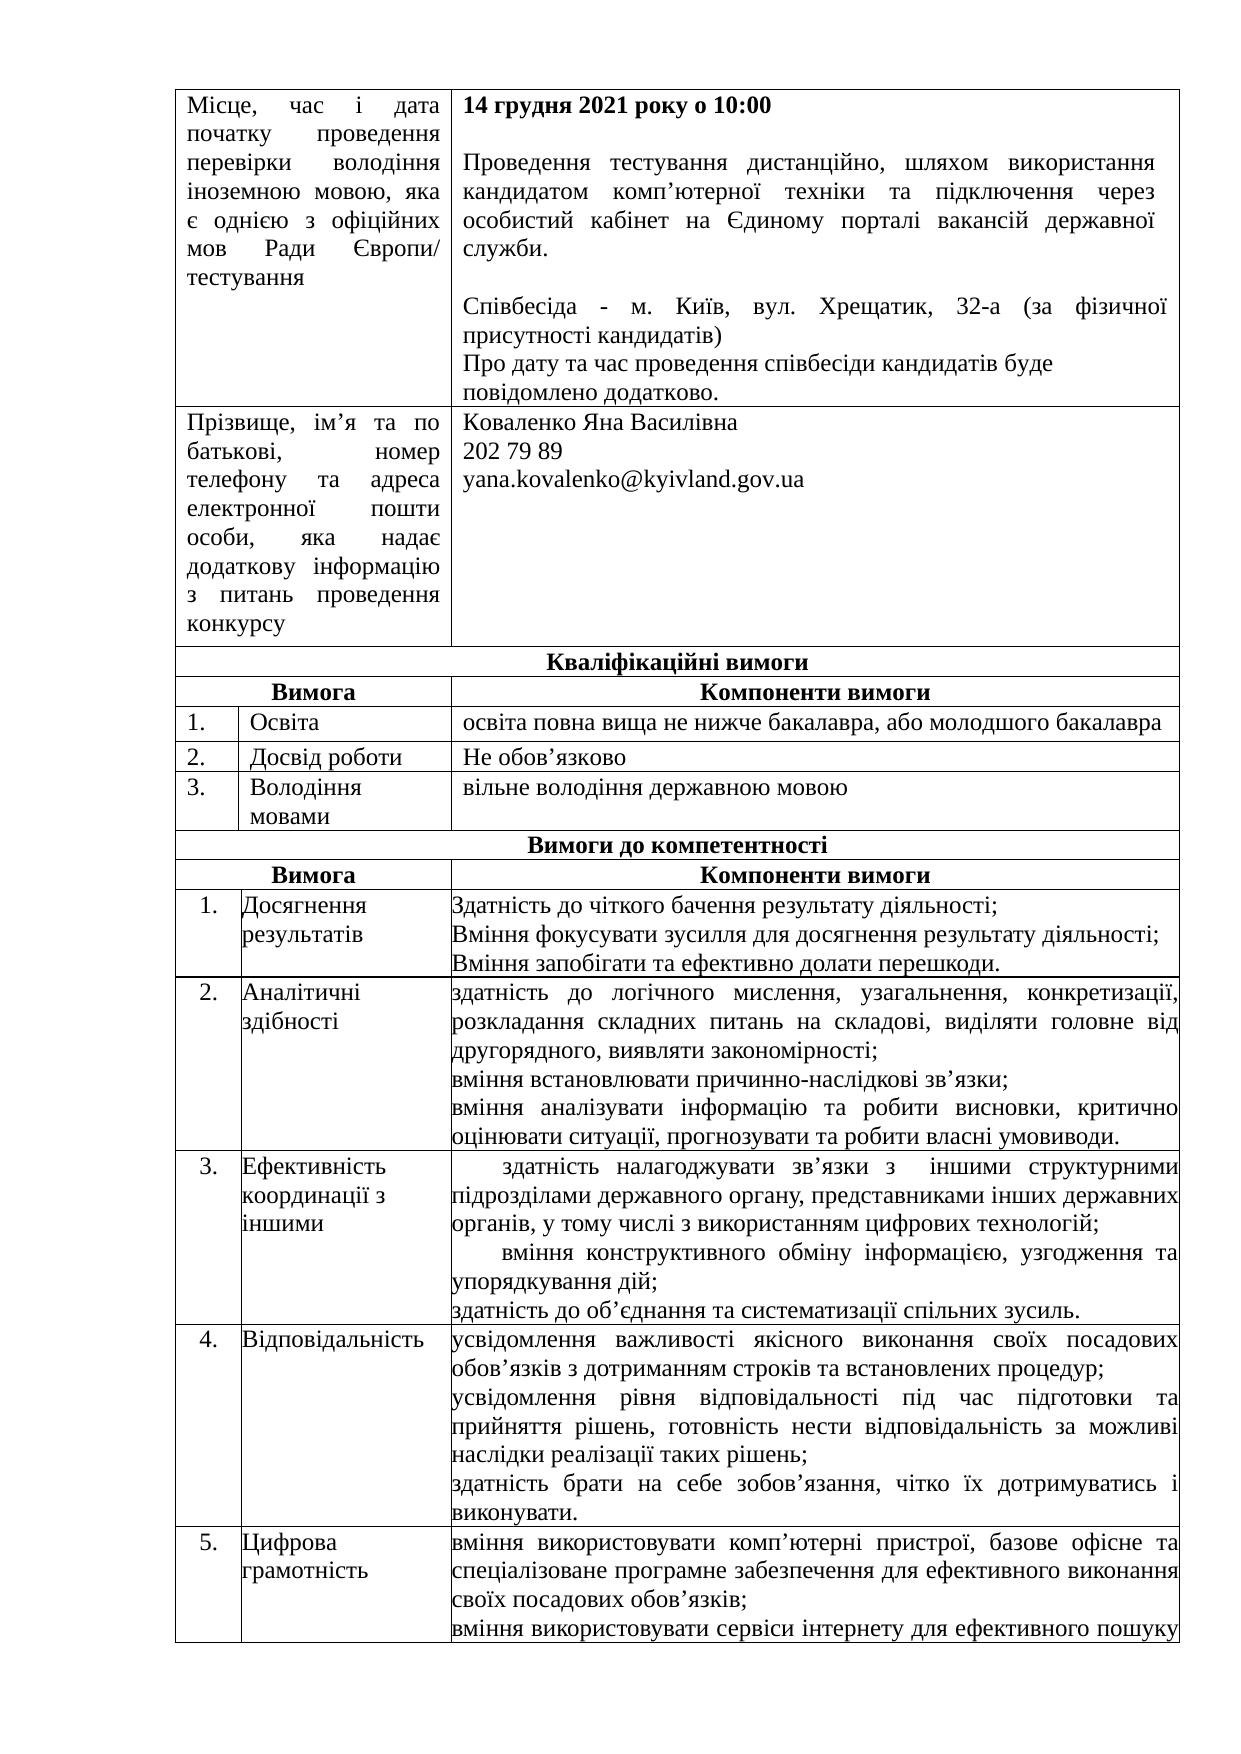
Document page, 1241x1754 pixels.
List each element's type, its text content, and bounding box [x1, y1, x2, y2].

table_cell 2. [176, 742, 238, 771]
table_cell Місце, час і дата початку проведення перевірки володіння іноземною мовою, яка є однією з офіційних мов Ради Європи/ тестування [176, 90, 451, 406]
table_cell Цифрова грамотність [242, 1527, 451, 1642]
table_cell Компоненти вимоги [452, 677, 1179, 706]
table_cell вільне володіння державною мовою [452, 772, 1179, 829]
table_cell Аналітичні здібності [242, 978, 451, 1150]
table_cell 4. [176, 1325, 241, 1526]
table_cell Не обов’язково [452, 742, 1179, 771]
table_cell Вимога [176, 860, 451, 889]
table_cell Вимоги до компетентності [176, 831, 1179, 859]
table_cell 5. [176, 1527, 241, 1642]
table_cell Коваленко Яна Василівна 202 79 89 yana.kovalenko@kyivland.gov.ua [452, 407, 1179, 646]
table_cell Кваліфікаційні вимоги [176, 647, 1179, 676]
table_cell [452, 1527, 1179, 1642]
table_cell здатність налагоджувати зв’язки з іншими структурними підрозділами державного органу, представниками інших державних органів, у тому числі з використанням цифрових технологій; вміння конструктивного обміну інформацією, узгодження та упорядкування дій; здатність до об’єднання та систематизації спільних зусиль. [452, 1151, 1179, 1323]
table_cell Досягнення результатів [242, 890, 451, 976]
table_cell 1. [176, 890, 241, 976]
table_cell 3. [176, 1151, 241, 1323]
table_cell Досвід роботи [239, 742, 451, 771]
table_cell Прізвище, ім’я та по батькові, номер телефону та адреса електронної пошти особи, яка надає додаткову інформацію з питань проведення конкурсу [176, 407, 451, 646]
table_cell 2. [176, 978, 241, 1150]
table_cell Здатність до чіткого бачення результату діяльності; Вміння фокусувати зусилля для досягнення результату діяльності; Вміння запобігати та ефективно долати перешкоди. [452, 890, 1179, 976]
table_cell усвідомлення важливості якісного виконання своїх посадових обов’язків з дотриманням строків та встановлених процедур; усвідомлення рівня відповідальності під час підготовки та прийняття рішень, готовність нести відповідальність за можливі наслідки реалізації таких рішень; здатність брати на себе зобов’язання, чітко їх дотримуватись і виконувати. [452, 1325, 1179, 1526]
table_cell 1. [176, 707, 238, 741]
table_cell Володіння мовами [239, 772, 451, 829]
table_cell Вимога [176, 677, 451, 706]
table_cell Ефективність координації з іншими [242, 1151, 451, 1323]
table_cell здатність до логічного мислення, узагальнення, конкретизації, розкладання складних питань на складові, виділяти головне від другорядного, виявляти закономірності; вміння встановлювати причинно-наслідкові зв’язки; вміння аналізувати інформацію та робити висновки, критично оцінювати ситуації, прогнозувати та робити власні умовиводи. [452, 978, 1179, 1150]
table_cell Відповідальність [242, 1325, 451, 1526]
table_cell 3. [176, 772, 238, 829]
table_cell Компоненти вимоги [452, 860, 1179, 889]
table_cell Освіта [239, 707, 451, 741]
table_cell освіта повна вища не нижче бакалавра, або молодшого бакалавра [452, 707, 1179, 741]
table_cell 14 грудня 2021 року о 10:00 Проведення тестування дистанційно, шляхом використання кандидатом комп’ютерної техніки та підключення через особистий кабінет на Єдиному порталі вакансій державної служби. Співбесіда - м. Київ, вул. Хрещатик, 32-а (за фізичної присутності кандидатів) Про дату та час проведення співбесіди кандидатів буде повідомлено додатково. [452, 90, 1179, 406]
